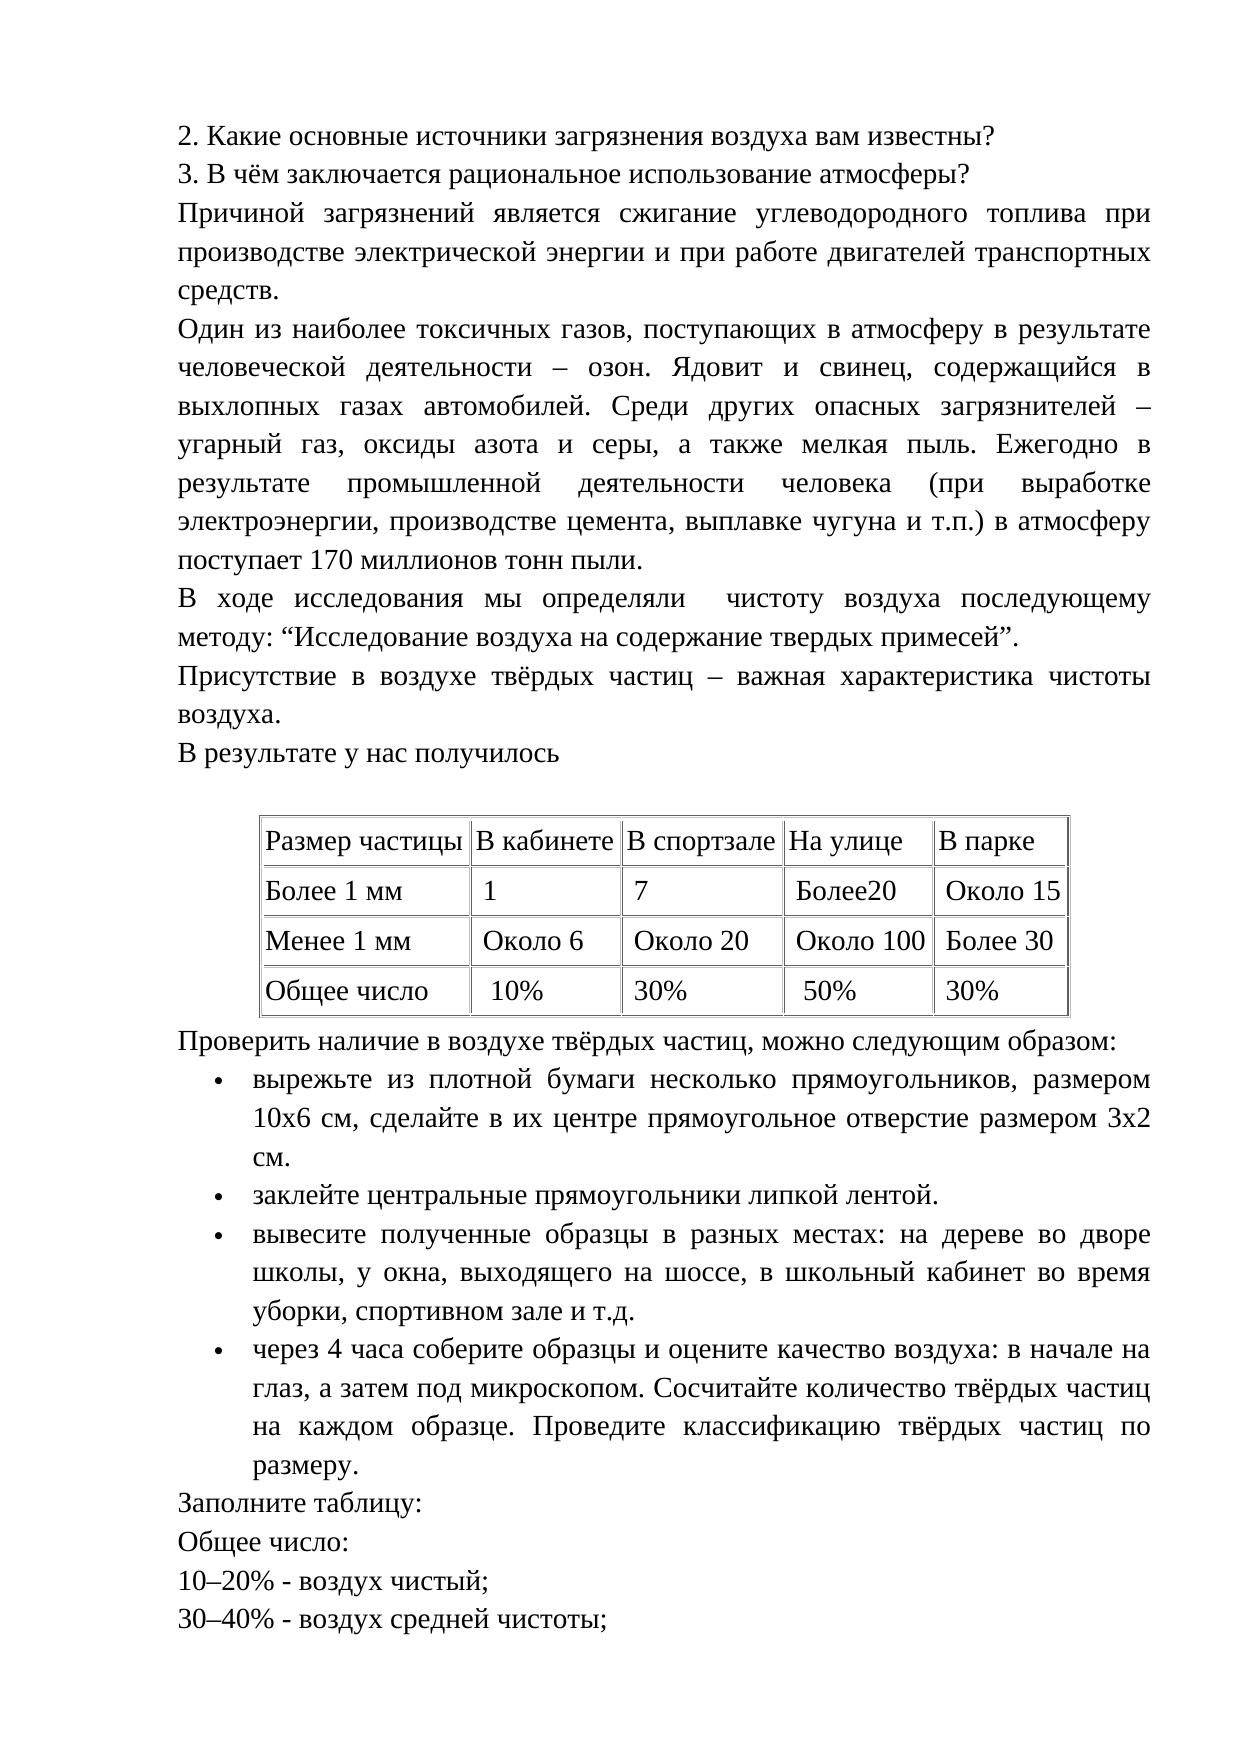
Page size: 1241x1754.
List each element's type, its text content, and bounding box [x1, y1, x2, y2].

table_cell 7 [623, 868, 782, 915]
list вывесите полученные образцы в разных местах: на дереве во дворе школы, у окна, выходящего на шоссе, в школьный кабинет во время уборки, спортивном зале и т.д. [215, 1216, 1152, 1326]
table_cell Более 1 мм [260, 865, 471, 915]
text 2. Какие основные источники загрязнения воздуха вам известны? [177, 118, 1152, 152]
table_header На улице [784, 818, 933, 865]
table_cell Менее 1 мм [260, 915, 471, 965]
table_cell Около 15 [934, 865, 1069, 915]
table_header В парке [934, 818, 1067, 865]
table_cell 30% [934, 965, 1069, 1015]
list через 4 часа соберите образцы и оцените качество воздуха: в начале на глаз, а затем под микроскопом. Сосчитайте количество твёрдых частиц на каждом образце. Проведите классификацию твёрдых частиц по размеру. [215, 1331, 1152, 1481]
table_cell Более 30 [934, 915, 1069, 965]
table_header Размер частицы [262, 818, 471, 865]
text Присутствие в воздухе твёрдых частиц – важная характеристика чистоты воздуха. [177, 658, 1152, 730]
text 3. В чём заключается рациональное использование атмосферы? [177, 157, 1152, 190]
list вырежьте из плотной бумаги несколько прямоугольников, размером 10x6 см, сделайте в их центре прямоугольное отверстие размером 3x2 см. [215, 1062, 1152, 1172]
text 10–20% - воздух чистый; [177, 1563, 1152, 1596]
table_cell Более20 [785, 868, 932, 915]
text Причиной загрязнений является сжигание углеводородного топлива при производстве электрической энергии и при работе двигателей транспортных средств. [177, 195, 1152, 306]
table_cell Около 6 [472, 918, 620, 965]
text В ходе исследования мы определяли чистоту воздуха последующему методу: “Исследование воздуха на содержание твердых примесей”. [177, 581, 1152, 653]
text В результате у нас получилось [177, 735, 1152, 768]
table_header В кабинете [471, 818, 622, 865]
table_cell 30% [622, 968, 783, 1015]
text Заполните таблицу: [177, 1486, 1152, 1519]
table_cell 50% [784, 968, 933, 1015]
text Проверить наличие в воздухе твёрдых частиц, можно следующим образом: [177, 927, 1152, 1057]
table_cell Общее число [260, 965, 471, 1015]
list заклейте центральные прямоугольники липкой лентой. [215, 1177, 1152, 1211]
text Один из наиболее токсичных газов, поступающих в атмосферу в результате человеческой деятельности – озон. Ядовит и свинец, содержащийся в выхлопных газах автомобилей. Среди других опасных загрязнителей – угарный газ, оксиды азота и серы, а также мелкая пыль. Ежегодно в результате промышленной деятельности человека (при выработке электроэнергии, производстве цемента, выплавке чугуна и т.п.) в атмосферу поступает 170 миллионов тонн пыли. [177, 311, 1152, 576]
table_header В спортзале [622, 818, 783, 865]
table_cell Около 20 [623, 918, 782, 965]
table_cell 1 [472, 868, 620, 915]
table_cell Около 100 [785, 918, 932, 965]
table_cell 10% [471, 968, 622, 1015]
text Общее число: [177, 1524, 1152, 1558]
text 30–40% - воздух средней чистоты; [177, 1601, 1152, 1635]
